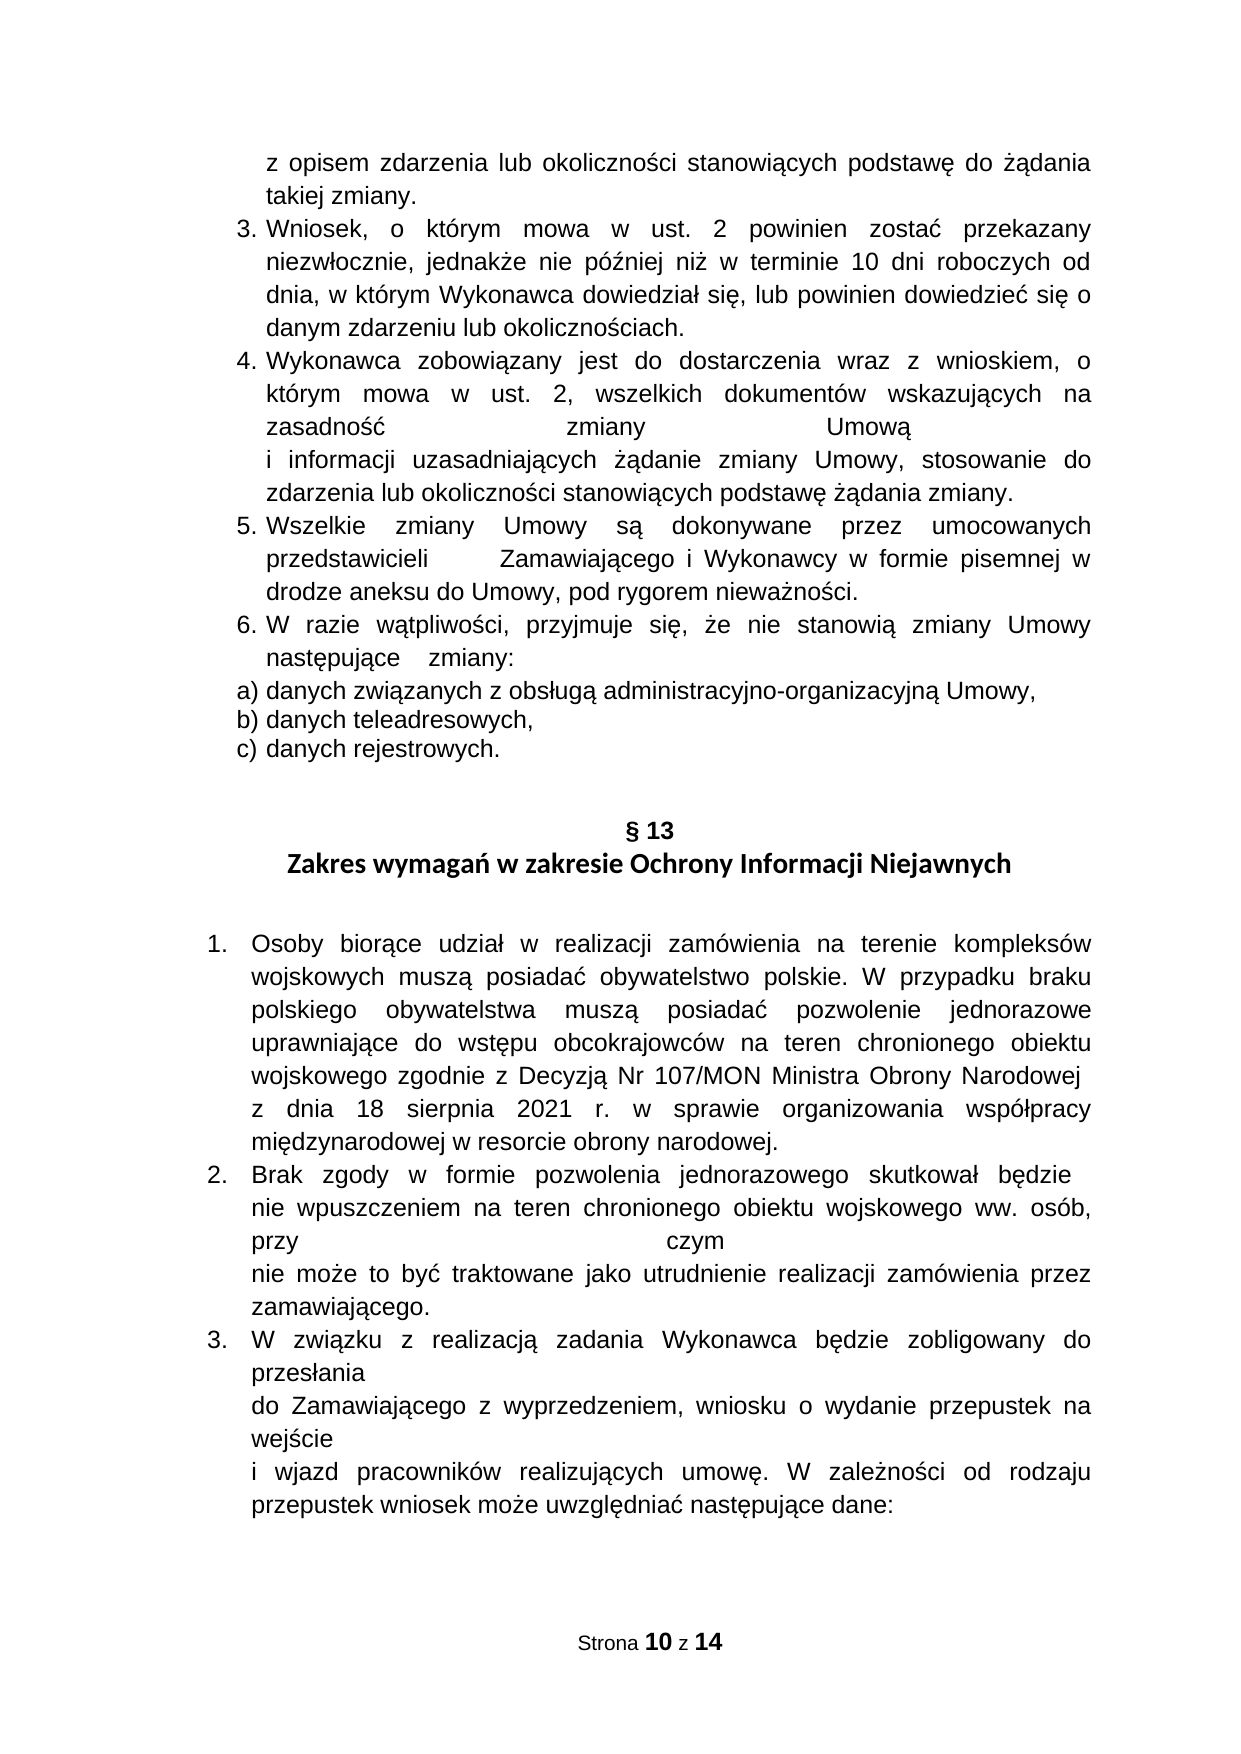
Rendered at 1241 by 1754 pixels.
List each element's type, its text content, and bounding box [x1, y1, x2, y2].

list Wszelkie zmiany Umowy są dokonywane przez umocowanych przedstawicieli Zamawiającego i Wykonawcy w formie pisemnej w drodze aneksu do Umowy, pod rygorem nieważności. [236, 511, 1092, 606]
text § 13 [207, 816, 1092, 845]
text Zakres wymagań w zakresie Ochrony Informacji Niejawnych [207, 845, 1092, 880]
text c) danych rejestrowych. [236, 733, 1092, 762]
text b) danych teleadresowych, [236, 705, 1092, 733]
list Osoby biorące udział w realizacji zamówienia na terenie kompleksów wojskowych muszą posiadać obywatelstwo polskie. W przypadku braku polskiego obywatelstwa muszą posiadać pozwolenie jednorazowe uprawniające do wstępu obcokrajowców na teren chronionego obiektu wojskowego zgodnie z Decyzją Nr 107/MON Ministra Obrony Narodowej z dnia 18 sierpnia 2021 r. w sprawie organizowania współpracy międzynarodowej w resorcie obrony narodowej. [207, 928, 1092, 1155]
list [236, 148, 1092, 209]
list Brak zgody w formie pozwolenia jednorazowego skutkował będzie nie wpuszczeniem na teren chronionego obiektu wojskowego ww. osób, przy czym nie może to być traktowane jako utrudnienie realizacji zamówienia przez zamawiającego. [207, 1160, 1092, 1321]
list W razie wątpliwości, przyjmuje się, że nie stanowią zmiany Umowy następujące zmiany: [236, 610, 1092, 672]
text a) danych związanych z obsługą administracyjno-organizacyjną Umowy, [236, 676, 1092, 705]
list Wniosek, o którym mowa w ust. 2 powinien zostać przekazany niezwłocznie, jednakże nie później niż w terminie 10 dni roboczych od dnia, w którym Wykonawca dowiedział się, lub powinien dowiedzieć się o danym zdarzeniu lub okolicznościach. [236, 214, 1092, 342]
list W związku z realizacją zadania Wykonawca będzie zobligowany do przesłania do Zamawiającego z wyprzedzeniem, wniosku o wydanie przepustek na wejście i wjazd pracowników realizujących umowę. W zależności od rodzaju przepustek wniosek może uwzględniać następujące dane: [207, 1325, 1092, 1519]
list Wykonawca zobowiązany jest do dostarczenia wraz z wnioskiem, o którym mowa w ust. 2, wszelkich dokumentów wskazujących na zasadność zmiany Umową i informacji uzasadniających żądanie zmiany Umowy, stosowanie do zdarzenia lub okoliczności stanowiących podstawę żądania zmiany. [236, 346, 1092, 507]
